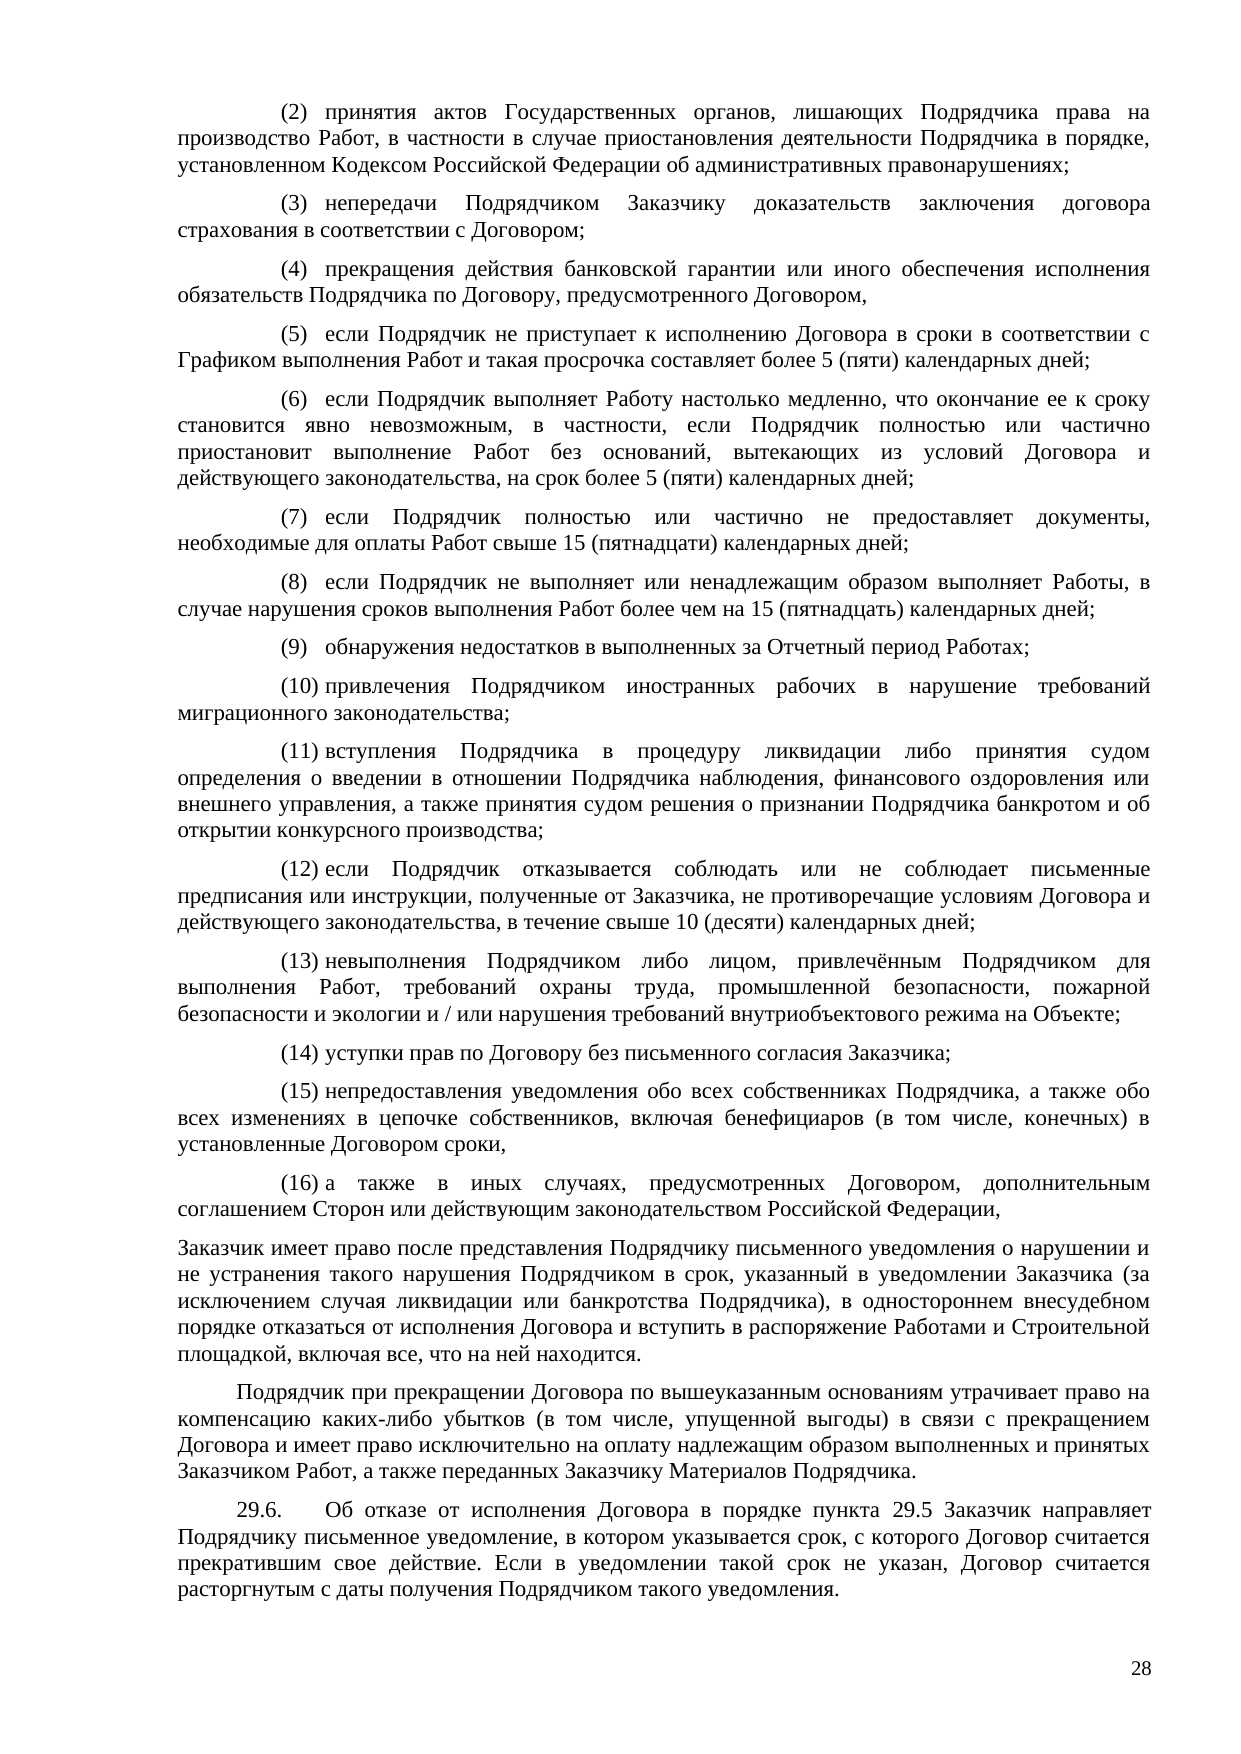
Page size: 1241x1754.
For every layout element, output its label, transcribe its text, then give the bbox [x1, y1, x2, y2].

text если Подрядчик полностью или частично не предоставляет документы, необходимые для оплаты Работ свыше 15 (пятнадцати) календарных дней; [177, 503, 1152, 556]
text если Подрядчик выполняет Работу настолько медленно, что окончание ее к сроку становится явно невозможным, в частности, если Подрядчик полностью или частично приостановит выполнение Работ без оснований, вытекающих из условий Договора и действующего законодательства, на срок более 5 (пяти) календарных дней; [177, 385, 1152, 491]
text прекращения действия банковской гарантии или иного обеспечения исполнения обязательств Подрядчика по Договору, предусмотренного Договором, [177, 255, 1152, 307]
text Об отказе от исполнения Договора в порядке пункта 29.5 Заказчик направляет Подрядчику письменное уведомление, в котором указывается срок, с которого Договор считается прекратившим свое действие. Если в уведомлении такой срок не указан, Договор считается расторгнутым с даты получения Подрядчиком такого уведомления. [177, 1496, 1152, 1602]
text принятия актов Государственных органов, лишающих Подрядчика права на производство Работ, в частности в случае приостановления деятельности Подрядчика в порядке, установленном Кодексом Российской Федерации об административных правонарушениях; [177, 98, 1152, 177]
text привлечения Подрядчиком иностранных рабочих в нарушение требований миграционного законодательства; [177, 672, 1152, 725]
text вступления Подрядчика в процедуру ликвидации либо принятия судом определения о введении в отношении Подрядчика наблюдения, финансового оздоровления или внешнего управления, а также принятия судом решения о признании Подрядчика банкротом и об открытии конкурсного производства; [177, 737, 1152, 843]
text непредоставления уведомления обо всех собственниках Подрядчика, а также обо всех изменениях в цепочке собственников, включая бенефициаров (в том числе, конечных) в установленные Договором сроки, [177, 1077, 1152, 1156]
list Заказчик имеет право после представления Подрядчику письменного уведомления о нарушении и не устранения такого нарушения Подрядчиком в срок, указанный в уведомлении Заказчика (за исключением случая ликвидации или банкротства Подрядчика), в одностороннем внесудебном порядке отказаться от исполнения Договора и вступить в распоряжение Работами и Строительной площадкой, включая все, что на ней находится. [177, 1234, 1152, 1366]
text если Подрядчик не выполняет или ненадлежащим образом выполняет Работы, в случае нарушения сроков выполнения Работ более чем на 15 (пятнадцать) календарных дней; [177, 568, 1152, 621]
list Подрядчик при прекращении Договора по вышеуказанным основаниям утрачивает право на компенсацию каких-либо убытков (в том числе, упущенной выгоды) в связи с прекращением Договора и имеет право исключительно на оплату надлежащим образом выполненных и принятых Заказчиком Работ, а также переданных Заказчику Материалов Подрядчика. [177, 1378, 1152, 1484]
text обнаружения недостатков в выполненных за Отчетный период Работах; [177, 633, 1152, 660]
text если Подрядчик не приступает к исполнению Договора в сроки в соответствии с Графиком выполнения Работ и такая просрочка составляет более 5 (пяти) календарных дней; [177, 320, 1152, 373]
text если Подрядчик отказывается соблюдать или не соблюдает письменные предписания или инструкции, полученные от Заказчика, не противоречащие условиям Договора и действующего законодательства, в течение свыше 10 (десяти) календарных дней; [177, 855, 1152, 934]
text уступки прав по Договору без письменного согласия Заказчика; [177, 1038, 1152, 1065]
text невыполнения Подрядчиком либо лицом, привлечённым Подрядчиком для выполнения Работ, требований охраны труда, промышленной безопасности, пожарной безопасности и экологии и / или нарушения требований внутриобъектового режима на Объекте; [177, 947, 1152, 1026]
text непередачи Подрядчиком Заказчику доказательств заключения договора страхования в соответствии с Договором; [177, 189, 1152, 242]
text а также в иных случаях, предусмотренных Договором, дополнительным соглашением Сторон или действующим законодательством Российской Федерации, [177, 1169, 1152, 1222]
